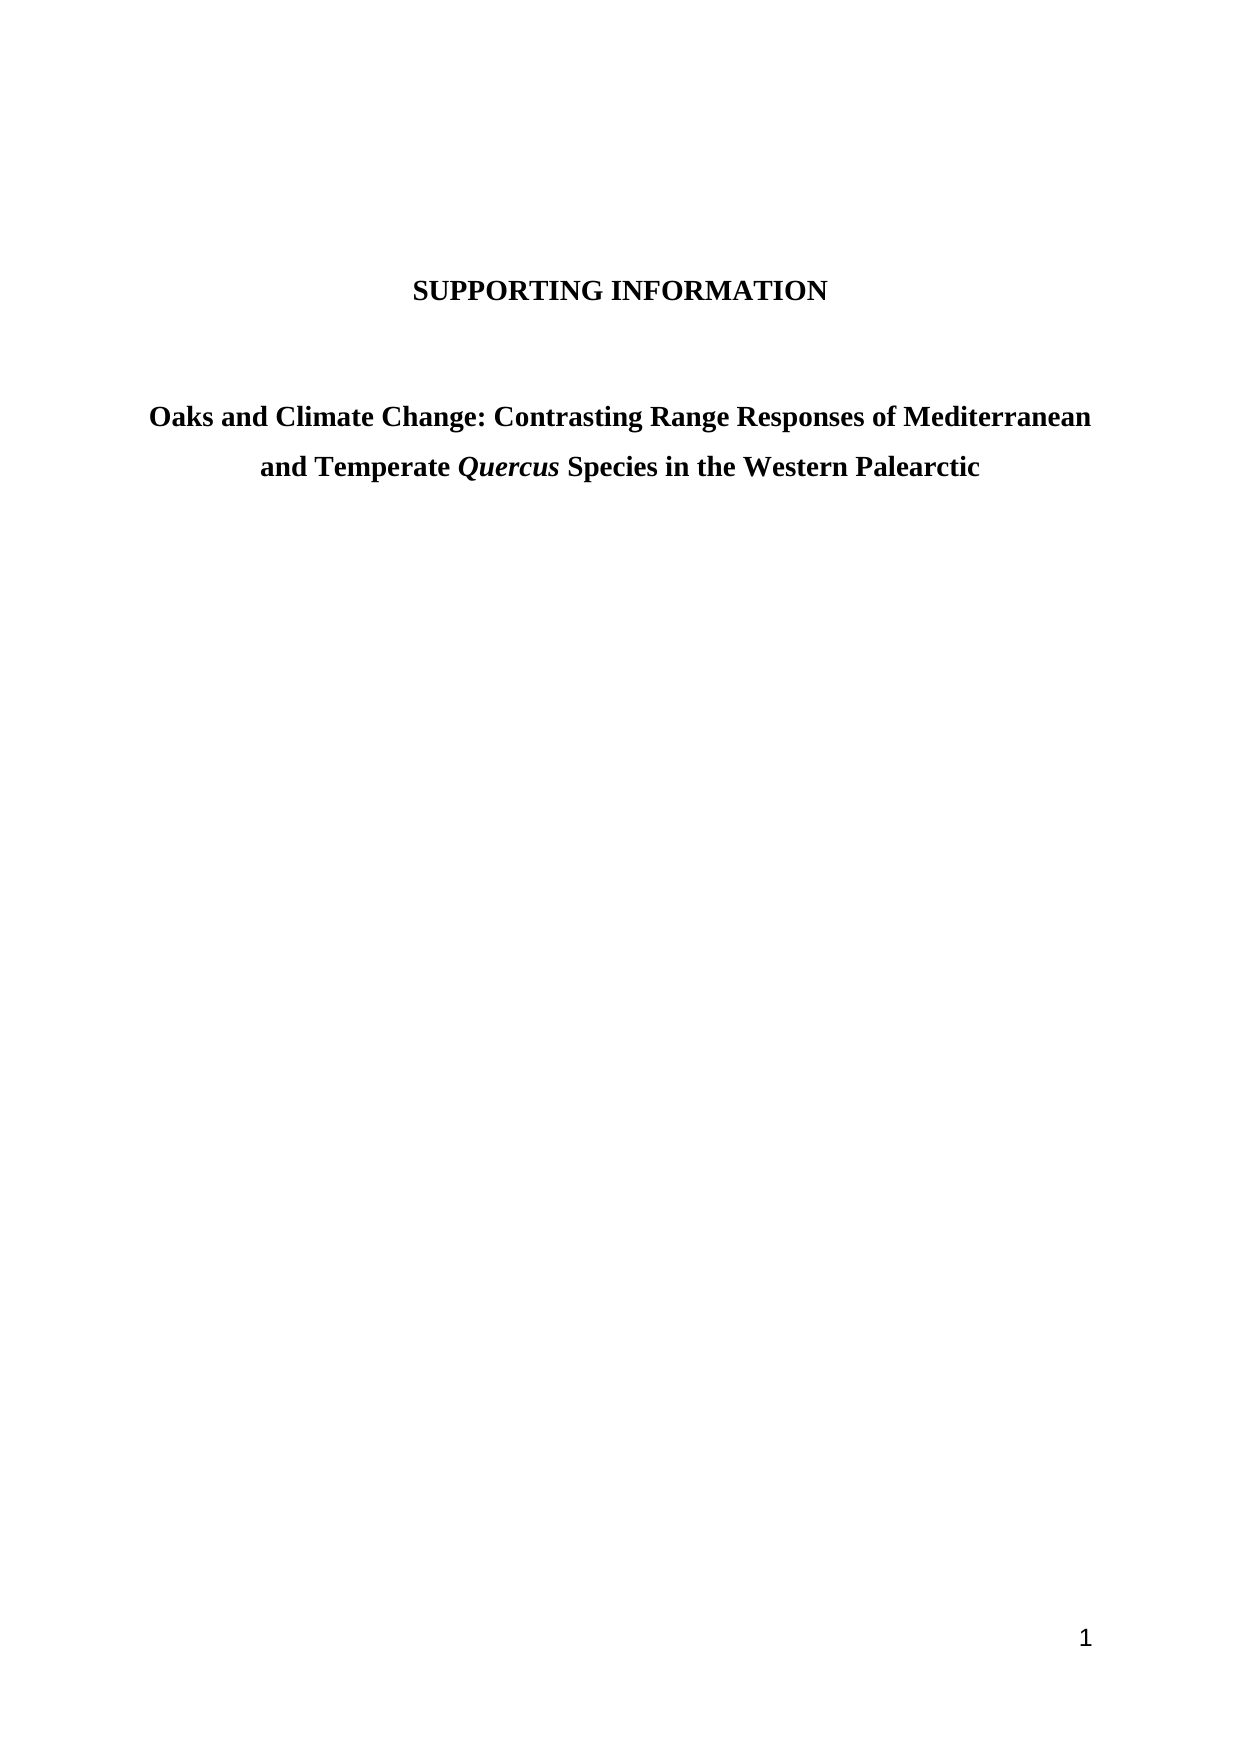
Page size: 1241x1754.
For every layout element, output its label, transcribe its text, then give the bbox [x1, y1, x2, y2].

text SUPPORTING INFORMATION [148, 273, 1093, 307]
text Oaks and Climate Change: Contrasting Range Responses of Mediterranean and Temperate Quercus Species in the Western Palearctic [148, 399, 1093, 483]
